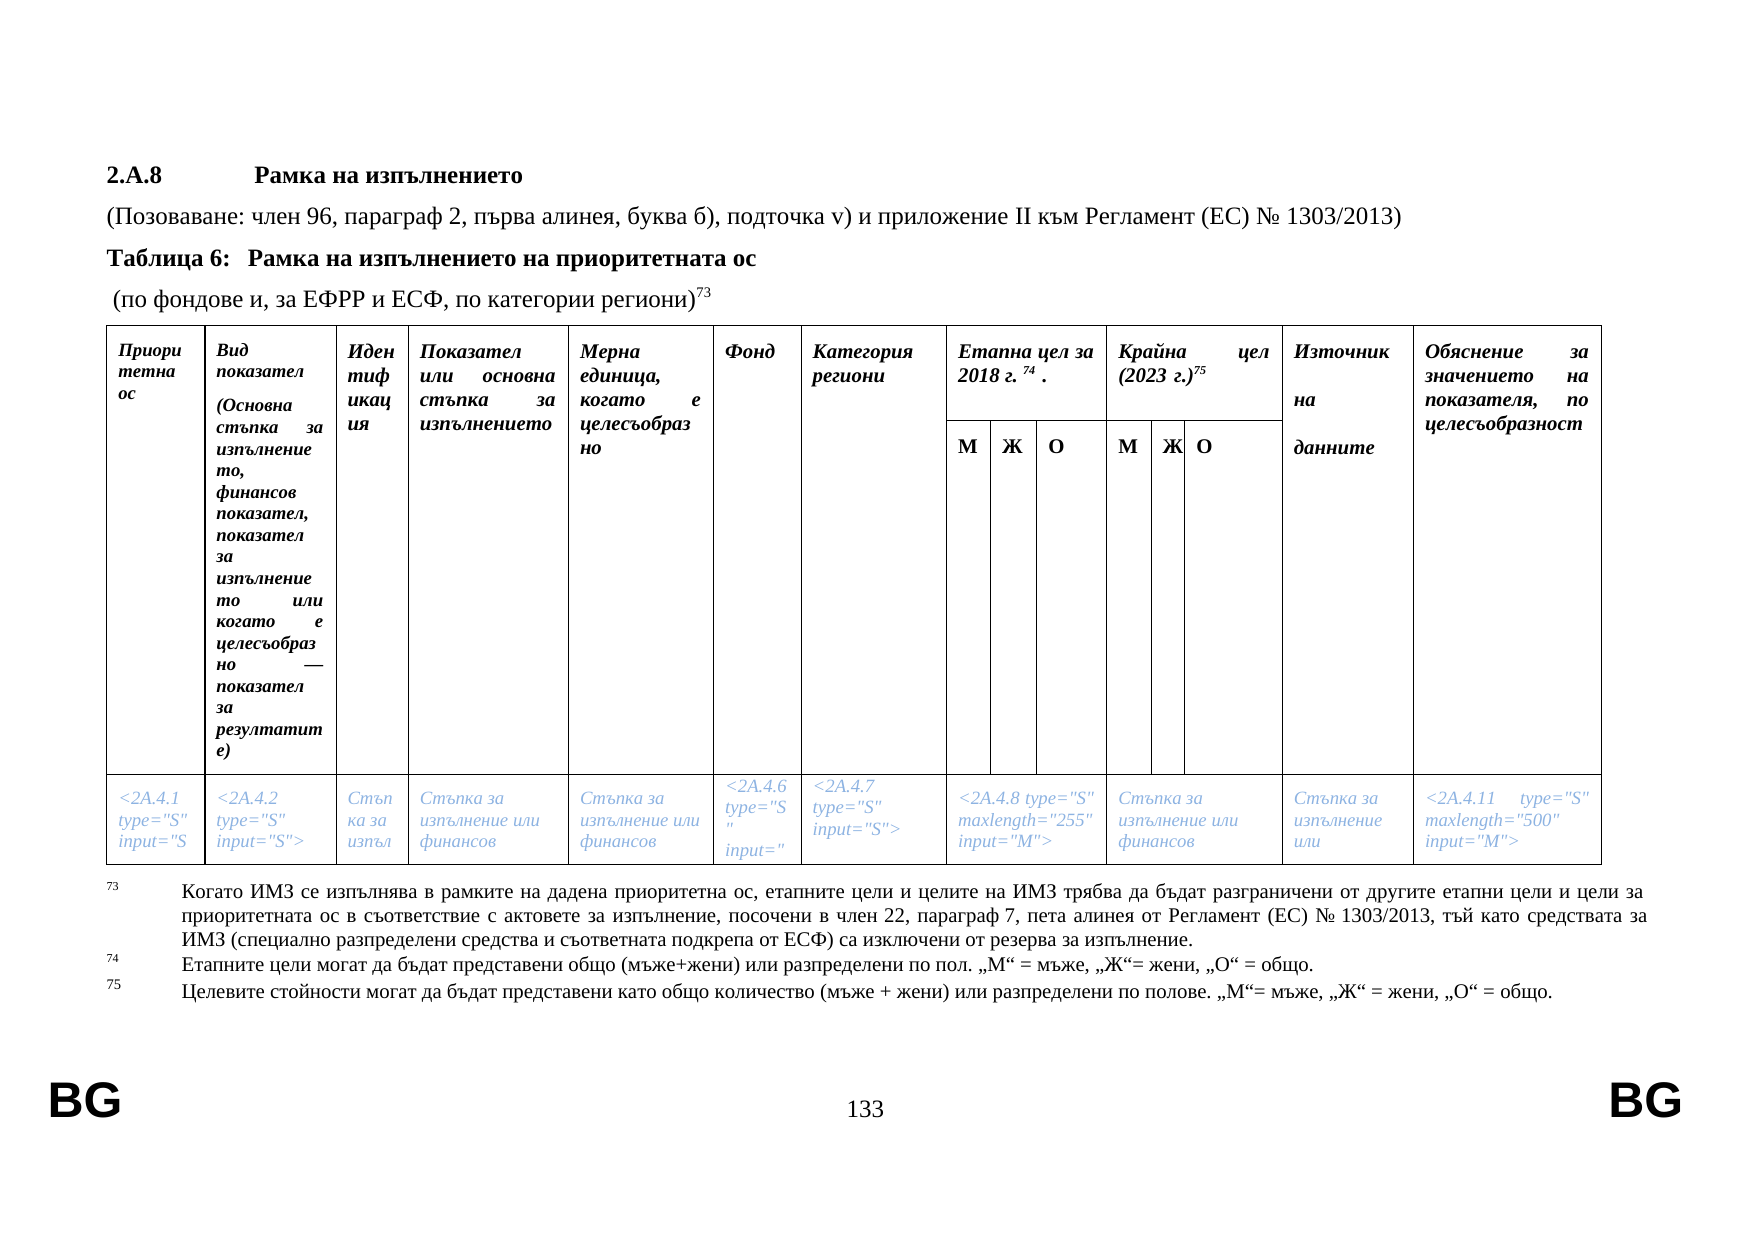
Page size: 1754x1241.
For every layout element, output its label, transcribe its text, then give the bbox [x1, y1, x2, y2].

table_cell Ж [1152, 421, 1184, 773]
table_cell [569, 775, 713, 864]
table_header Категория региони [802, 326, 946, 773]
table_cell О [1185, 421, 1282, 773]
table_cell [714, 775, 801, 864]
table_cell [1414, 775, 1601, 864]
text (Позоваване: член 96, параграф 2, първа алинея, буква б), подточка v) и приложение II към Регламент (EС) № 1303/2013) [106, 201, 1648, 230]
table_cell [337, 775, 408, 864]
table_cell М [947, 421, 990, 773]
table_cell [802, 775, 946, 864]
table_header Приоритетна ос [107, 326, 204, 773]
table_header Мерна единица, когато е целесъобразно [569, 326, 713, 773]
table_header Етапна цел за 2018 г. . [947, 326, 1106, 420]
table_header Идентификация [337, 326, 408, 773]
table_cell Ж [991, 421, 1036, 773]
table_cell M [1107, 421, 1151, 773]
text 2.А.8 Рамка на изпълнението [106, 160, 1648, 189]
table_cell О [1037, 421, 1106, 773]
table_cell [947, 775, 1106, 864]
table_header Вид показател (Основна стъпка за изпълнението, финансов показател, показател за изпълнението или когато е целесъобразно — показател за резултатите) [206, 326, 336, 773]
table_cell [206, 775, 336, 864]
table_header Показател или основна стъпка за изпълнението [409, 326, 568, 773]
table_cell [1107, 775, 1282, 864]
table_header Източник на данните [1283, 326, 1413, 773]
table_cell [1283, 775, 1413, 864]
title (по фондове и, за ЕФРР и ЕСФ, по категории региони) [106, 284, 1648, 313]
table_header Фонд [714, 326, 801, 773]
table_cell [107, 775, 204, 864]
table_header Крайна цел (2023 г.) [1107, 326, 1282, 420]
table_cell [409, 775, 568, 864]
table_header Обяснение за значението на показателя, по целесъобразност [1414, 326, 1601, 773]
text Таблица 6: Рамка на изпълнението на приоритетната ос [106, 243, 1648, 271]
